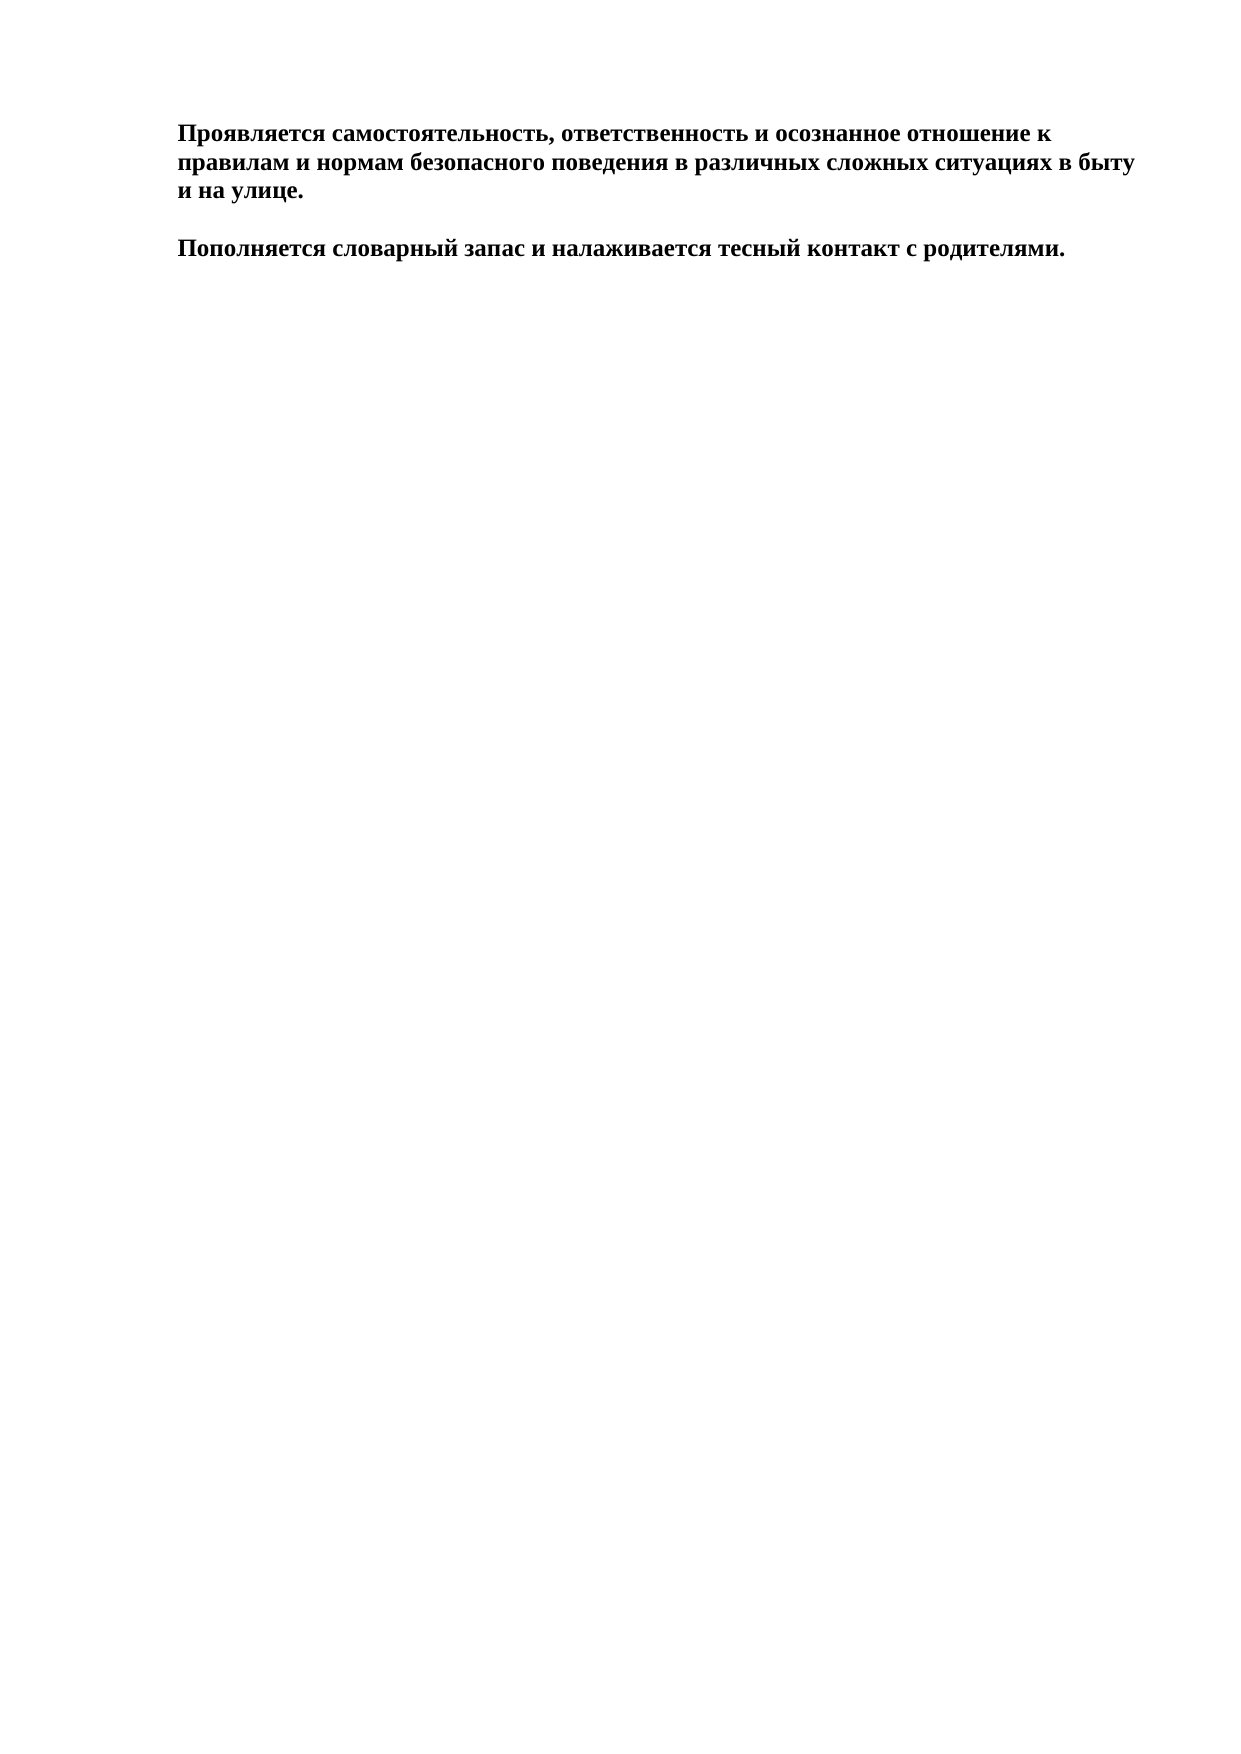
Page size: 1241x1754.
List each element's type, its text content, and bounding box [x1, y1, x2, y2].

text Проявляется самостоятельность, ответственность и осознанное отношение к правилам и нормам безопасного поведения в различных сложных ситуациях в быту и на улице. [177, 118, 1152, 204]
text Пополняется словарный запас и налаживается тесный контакт с родителями. [177, 233, 1152, 262]
